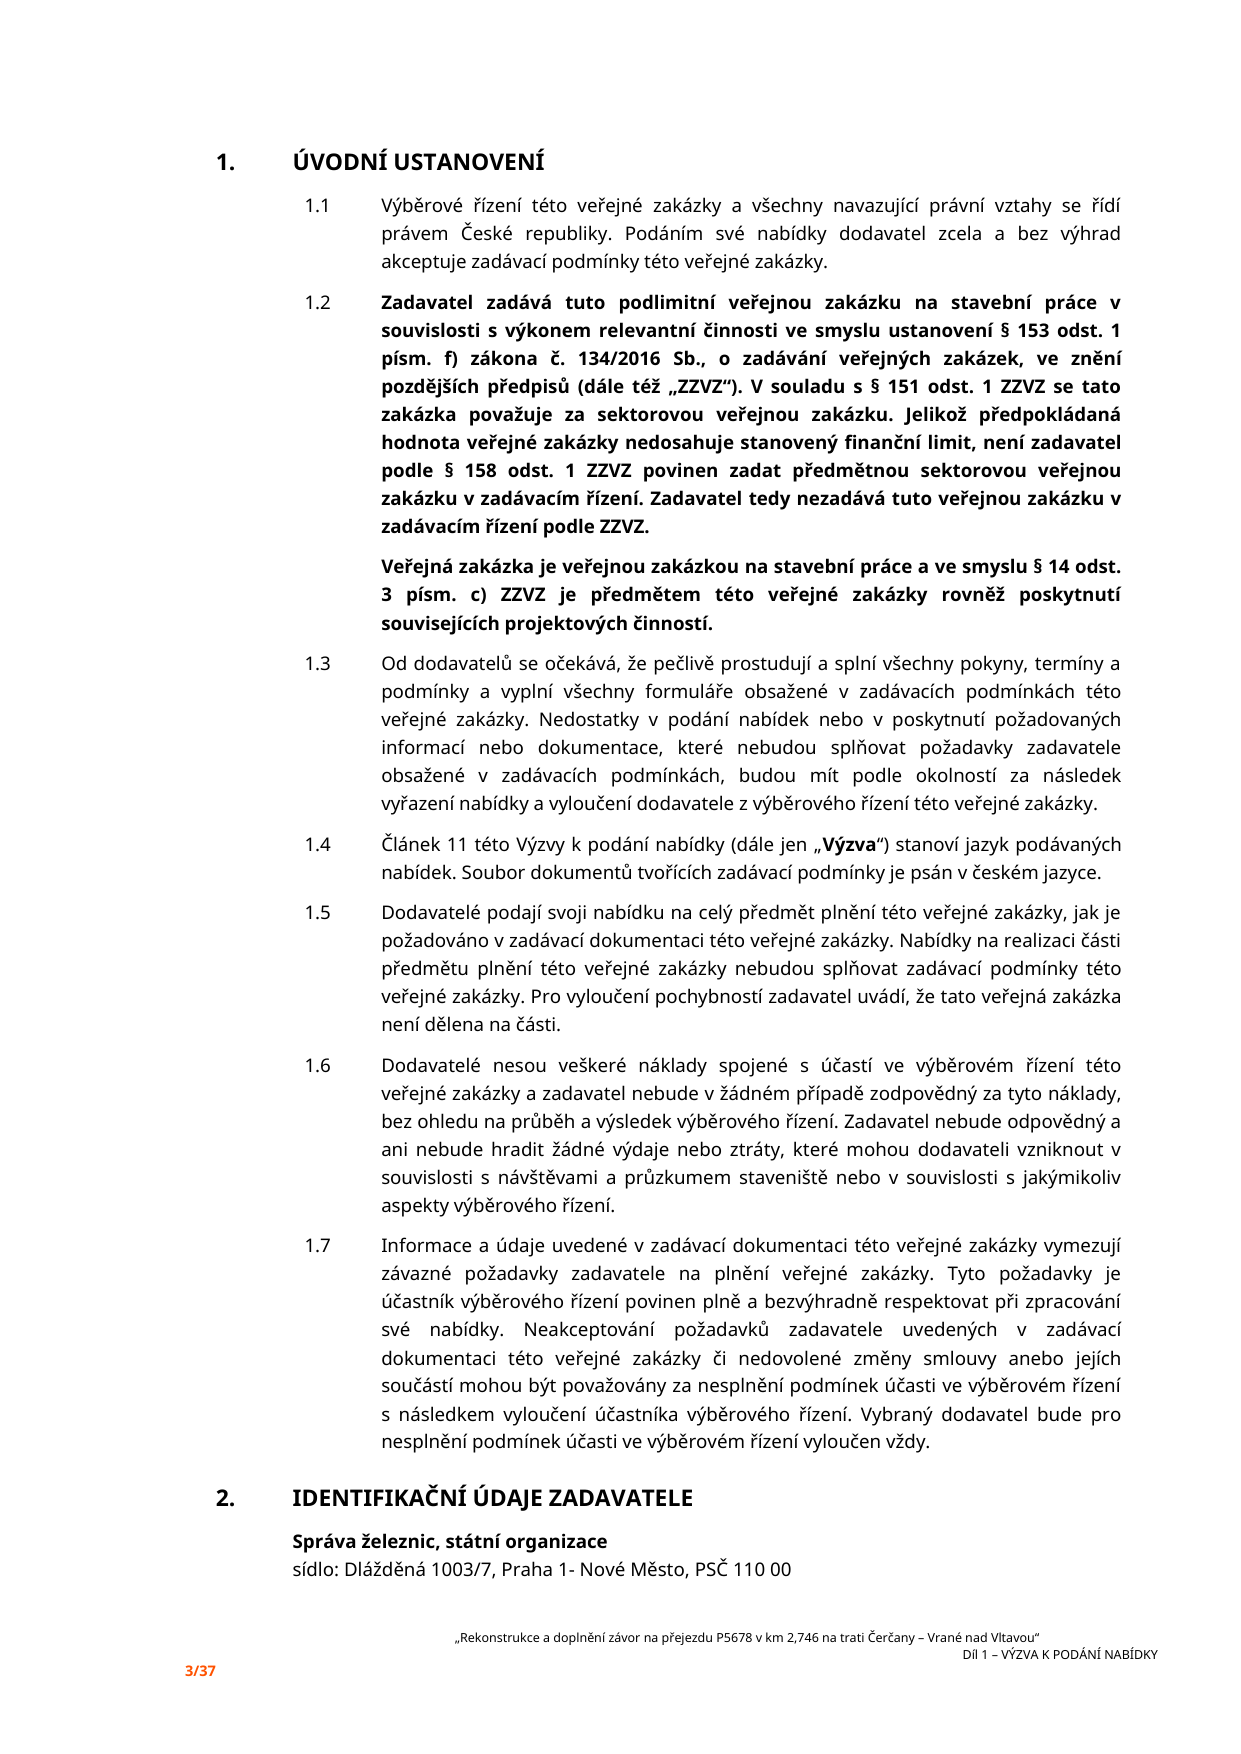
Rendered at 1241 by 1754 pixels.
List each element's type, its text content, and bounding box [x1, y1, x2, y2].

text sídlo: Dlážděná 1003/7, Praha 1- Nové Město, PSČ 110 00 [292, 1557, 1122, 1582]
text Článek 11 této Výzvy k podání nabídky (dále jen „Výzva“) stanoví jazyk podávaných nabídek. Soubor dokumentů tvořících zadávací podmínky je psán v českém jazyce. [304, 831, 1122, 884]
text Od dodavatelů se očekává, že pečlivě prostudují a splní všechny pokyny, termíny a podmínky a vyplní všechny formuláře obsažené v zadávacích podmínkách této veřejné zakázky. Nedostatky v podání nabídek nebo v poskytnutí požadovaných informací nebo dokumentace, které nebudou splňovat požadavky zadavatele obsažené v zadávacích podmínkách, budou mít podle okolností za následek vyřazení nabídky a vyloučení dodavatele z výběrového řízení této veřejné zakázky. [304, 650, 1122, 816]
text ÚVODNÍ USTANOVENÍ [216, 146, 1122, 177]
text Správa železnic, státní organizace [292, 1529, 1122, 1554]
text IDENTIFIKAČNÍ ÚDAJE ZADAVATELE [216, 1482, 1122, 1513]
text Zadavatel zadává tuto podlimitní veřejnou zakázku na stavební práce v souvislosti s výkonem relevantní činnosti ve smyslu ustanovení § 153 odst. 1 písm. f) zákona č. 134/2016 Sb., o zadávání veřejných zakázek, ve znění pozdějších předpisů (dále též „ZZVZ“). V souladu s § 151 odst. 1 ZZVZ se tato zakázka považuje za sektorovou veřejnou zakázku. Jelikož předpokládaná hodnota veřejné zakázky nedosahuje stanovený finanční limit, není zadavatel podle § 158 odst. 1 ZZVZ povinen zadat předmětnou sektorovou veřejnou zakázku v zadávacím řízení. Zadavatel tedy nezadává tuto veřejnou zakázku v zadávacím řízení podle ZZVZ. [304, 289, 1122, 539]
text Informace a údaje uvedené v zadávací dokumentaci této veřejné zakázky vymezují závazné požadavky zadavatele na plnění veřejné zakázky. Tyto požadavky je účastník výběrového řízení povinen plně a bezvýhradně respektovat při zpracování své nabídky. Neakceptování požadavků zadavatele uvedených v zadávací dokumentaci této veřejné zakázky či nedovolené změny smlouvy anebo jejích součástí mohou být považovány za nesplnění podmínek účasti ve výběrovém řízení s následkem vyloučení účastníka výběrového řízení. Vybraný dodavatel bude pro nesplnění podmínek účasti ve výběrovém řízení vyloučen vždy. [304, 1233, 1122, 1454]
text Dodavatelé podají svoji nabídku na celý předmět plnění této veřejné zakázky, jak je požadováno v zadávací dokumentaci této veřejné zakázky. Nabídky na realizaci části předmětu plnění této veřejné zakázky nebudou splňovat zadávací podmínky této veřejné zakázky. Pro vyloučení pochybností zadavatel uvádí, že tato veřejná zakázka není dělena na části. [304, 899, 1122, 1037]
list Veřejná zakázka je veřejnou zakázkou na stavební práce a ve smyslu § 14 odst. 3 písm. c) ZZVZ je předmětem této veřejné zakázky rovněž poskytnutí souvisejících projektových činností. [381, 554, 1122, 635]
text Výběrové řízení této veřejné zakázky a všechny navazující právní vztahy se řídí právem České republiky. Podáním své nabídky dodavatel zcela a bez výhrad akceptuje zadávací podmínky této veřejné zakázky. [304, 192, 1122, 274]
text Dodavatelé nesou veškeré náklady spojené s účastí ve výběrovém řízení této veřejné zakázky a zadavatel nebude v žádném případě zodpovědný za tyto náklady, bez ohledu na průběh a výsledek výběrového řízení. Zadavatel nebude odpovědný a ani nebude hradit žádné výdaje nebo ztráty, které mohou dodavateli vzniknout v souvislosti s návštěvami a průzkumem staveniště nebo v souvislosti s jakýmikoliv aspekty výběrového řízení. [304, 1052, 1122, 1218]
